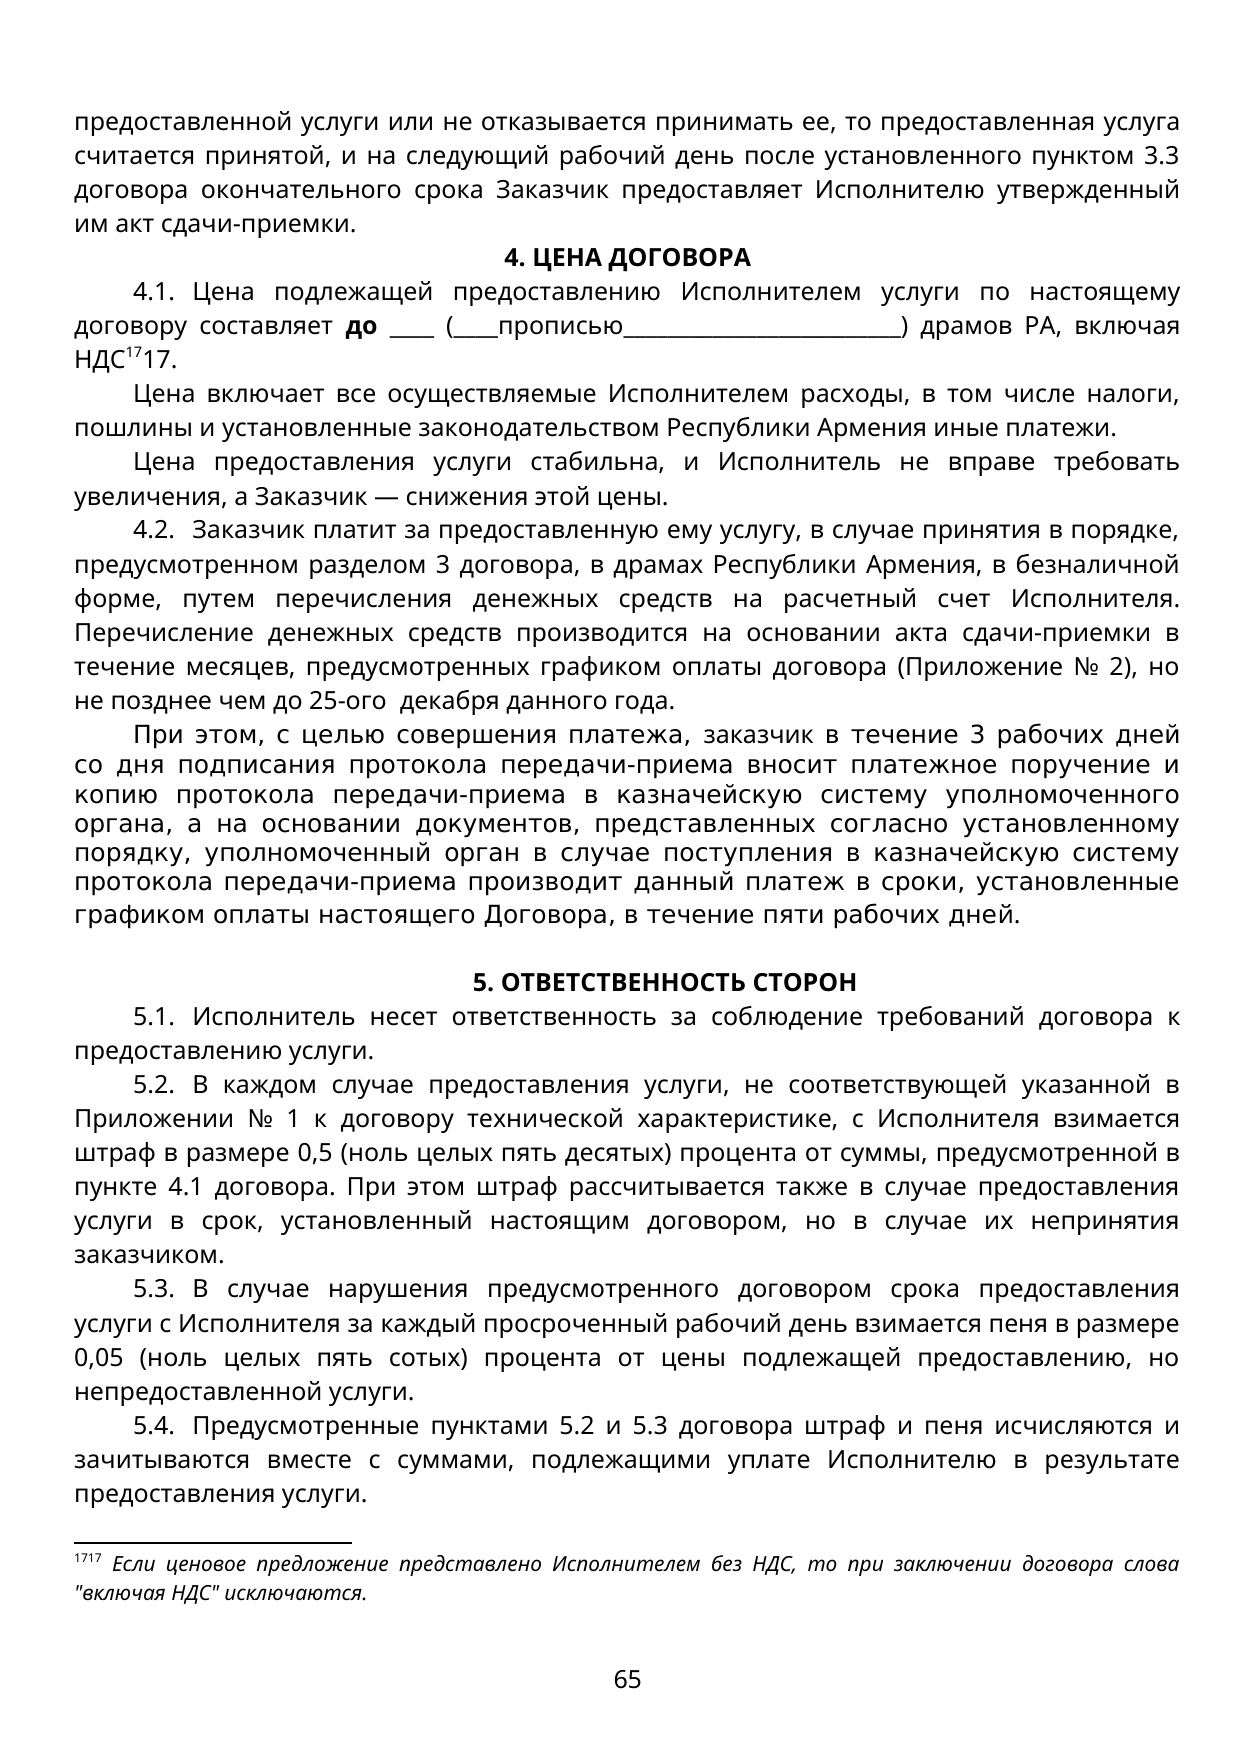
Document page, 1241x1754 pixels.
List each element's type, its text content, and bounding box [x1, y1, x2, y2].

text 5.4. Предусмотренные пунктами 5.2 и 5.3 договора штраф и пеня исчисляются и зачитываются вместе с суммами, подлежащими уплате Исполнителю в результате предоставления услуги. [74, 1407, 1181, 1509]
text 5. ОТВЕТСТВЕННОСТЬ СТОРОН [74, 964, 1181, 999]
text 5.3. В случае нарушения предусмотренного договором срока предоставления услуги с Исполнителя за каждый просроченный рабочий день взимается пеня в размере 0,05 (ноль целых пять сотых) процента от цены подлежащей предоставлению, но непредоставленной услуги. [74, 1271, 1181, 1407]
text При этом, с целью совершения платежа, заказчик в течение 3 рабочих дней со дня подписания протокола передачи-приема вносит платежное поручение и копию протокола передачи-приема в казначейскую систему уполномоченного органа, а на основании документов, представленных согласно установленному порядку, уполномоченный орган в случае поступления в казначейскую систему протокола передачи-приема производит данный платеж в сроки, установленные графиком օплаты настоящего Договора, в течение пяти рабочих дней. [74, 717, 1181, 931]
text 5.2. В каждом случае предоставления услуги, не соответствующей указанной в Приложении № 1 к договору технической характеристике, с Исполнителя взимается штраф в размере 0,5 (ноль целых пять десятых) процента от суммы, предусмотренной в пункте 4.1 договора. При этом штраф рассчитывается также в случае предоставления услуги в срок, установленный настоящим договором, но в случае их непринятия заказчиком. [74, 1067, 1181, 1271]
text Цена предоставления услуги стабильна, и Исполнитель не вправе требовать увеличения, а Заказчик — снижения этой цены. [74, 444, 1181, 512]
text 4. ЦЕНА ДОГОВОРА [74, 240, 1181, 274]
text 4.1. Цена подлежащей предоставлению Исполнителем услуги по настоящему договору составляет до ____ (____прописью_________________________) драмов РА, включая НДС17. [74, 274, 1181, 376]
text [74, 103, 1181, 240]
text 4.2. Заказчик платит за предоставленную ему услугу, в случае принятия в порядке, предусмотренном разделом 3 договора, в драмах Республики Армения, в безналичной форме, путем перечисления денежных средств на расчетный счет Исполнителя. Перечисление денежных средств производится на основании акта сдачи-приемки в течение месяцев, предусмотренных графиком оплаты договора (Приложение № 2), но не позднее чем до 25-ого декабря данного года. [74, 512, 1181, 717]
text 5.1. Исполнитель несет ответственность за соблюдение требований договора к предоставлению услуги. [74, 999, 1181, 1067]
text Цена включает все осуществляемые Исполнителем расходы, в том числе налоги, пошлины и установленные законодательством Республики Армения иные платежи. [74, 376, 1181, 444]
